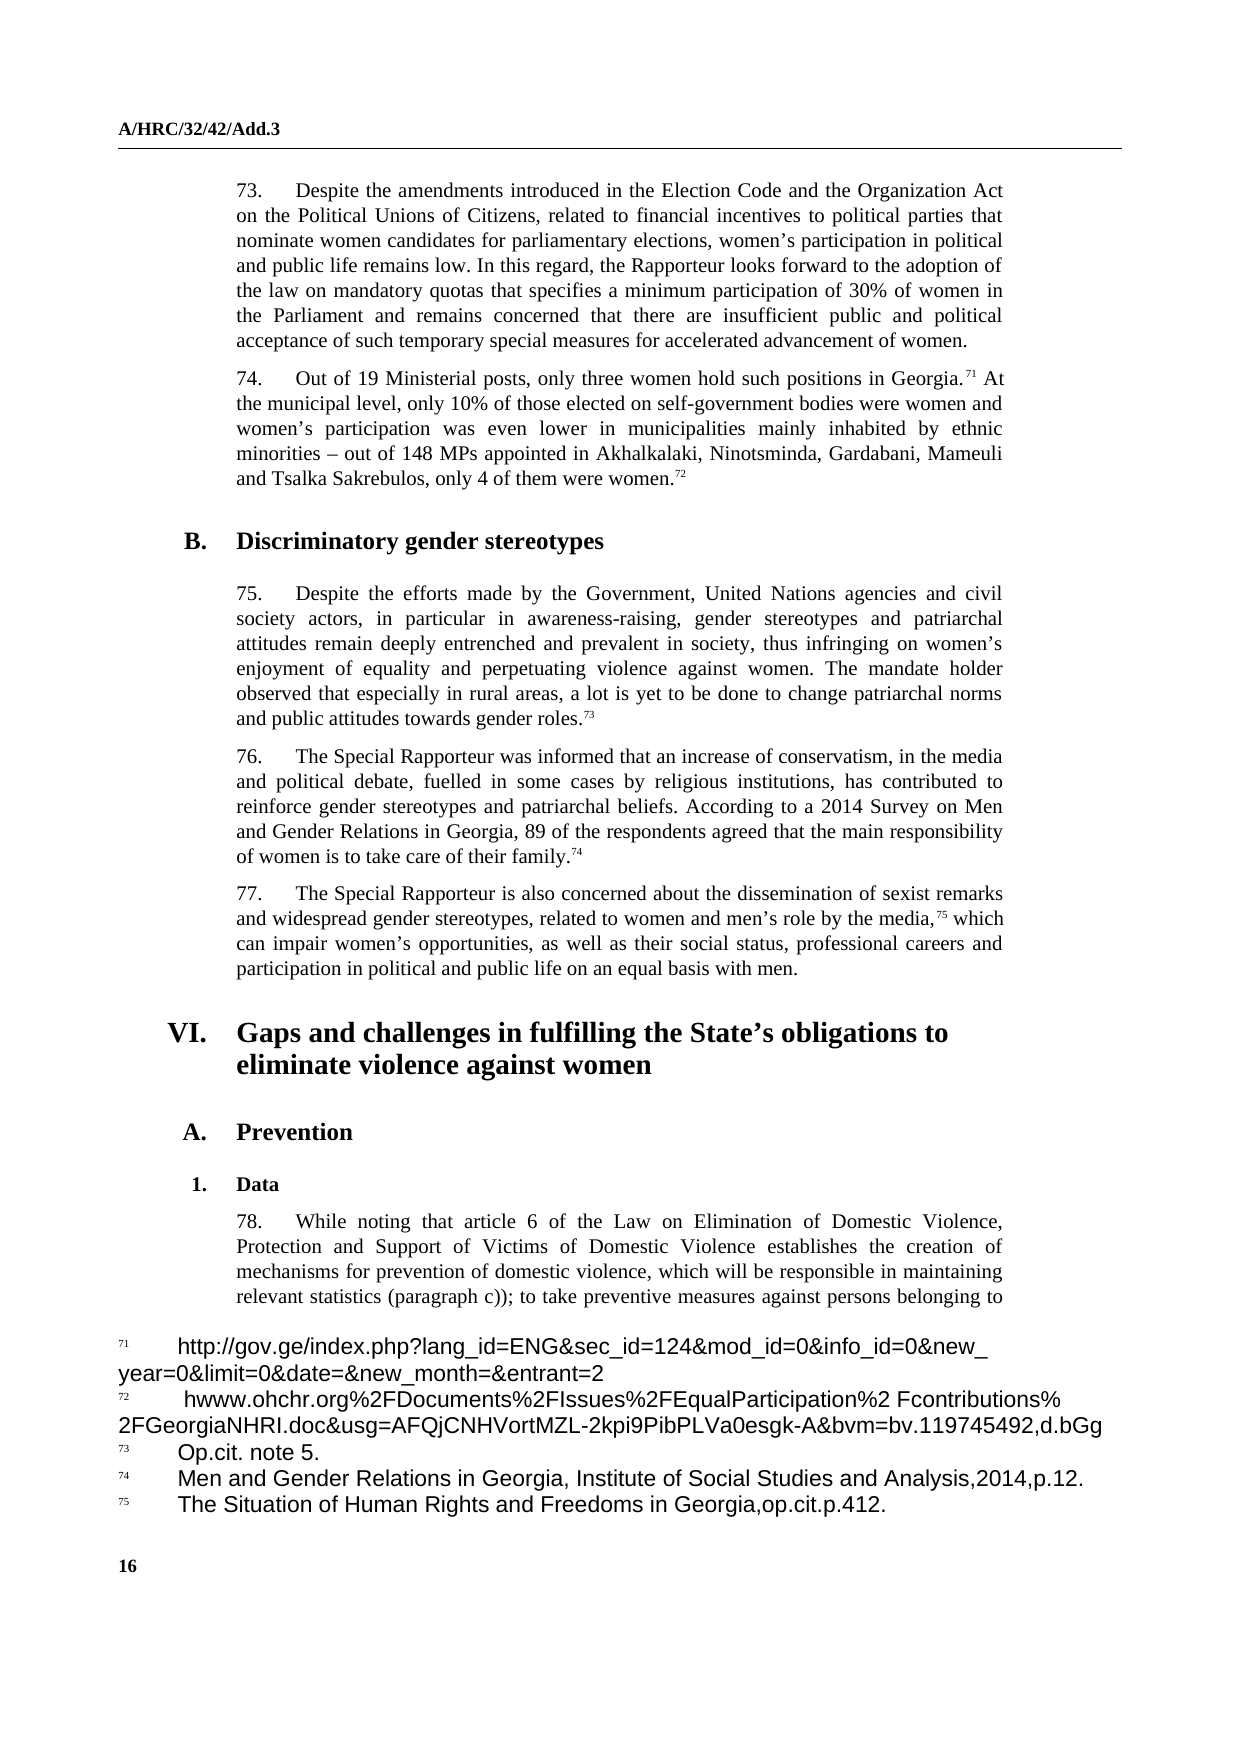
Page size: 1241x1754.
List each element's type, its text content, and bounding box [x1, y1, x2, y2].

text 73. Despite the amendments introduced in the Election Code and the Organization Act on the Political Unions of Citizens, related to financial incentives to political parties that nominate women candidates for parliamentary elections, women’s participation in political and public life remains low. In this regard, the Rapporteur looks forward to the adoption of the law on mandatory quotas that specifies a minimum participation of 30% of women in the Parliament and remains concerned that there are insufficient public and political acceptance of such temporary special measures for accelerated advancement of women. [236, 177, 1004, 352]
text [236, 1208, 1004, 1308]
text A. Prevention [118, 1118, 1004, 1146]
text 1. Data [118, 1171, 1004, 1196]
text VI. Gaps and challenges in fulfilling the State’s obligations to eliminate violence against women [118, 1018, 1004, 1080]
text B. Discriminatory gender stereotypes [118, 527, 1004, 555]
text 76. The Special Rapporteur was informed that an increase of conservatism, in the media and political debate, fuelled in some cases by religious institutions, has contributed to reinforce gender stereotypes and patriarchal beliefs. According to a 2014 Survey on Men and Gender Relations in Georgia, 89 of the respondents agreed that the main responsibility of women is to take care of their family. [236, 743, 1004, 868]
text 77. The Special Rapporteur is also concerned about the dissemination of sexist remarks and widespread gender stereotypes, related to women and men’s role by the media, which can impair women’s opportunities, as well as their social status, professional careers and participation in political and public life on an equal basis with men. [236, 880, 1004, 980]
text 74. Out of 19 Ministerial posts, only three women hold such positions in Georgia. At the municipal level, only 10% of those elected on self-government bodies were women and women’s participation was even lower in municipalities mainly inhabited by ethnic minorities – out of 148 MPs appointed in Akhalkalaki, Ninotsminda, Gardabani, Mameuli and Tsalka Sakrebulos, only 4 of them were women. [236, 365, 1004, 490]
text 75. Despite the efforts made by the Government, United Nations agencies and civil society actors, in particular in awareness-raising, gender stereotypes and patriarchal attitudes remain deeply entrenched and prevalent in society, thus infringing on women’s enjoyment of equality and perpetuating violence against women. The mandate holder observed that especially in rural areas, a lot is yet to be done to change patriarchal norms and public attitudes towards gender roles. [236, 580, 1004, 730]
